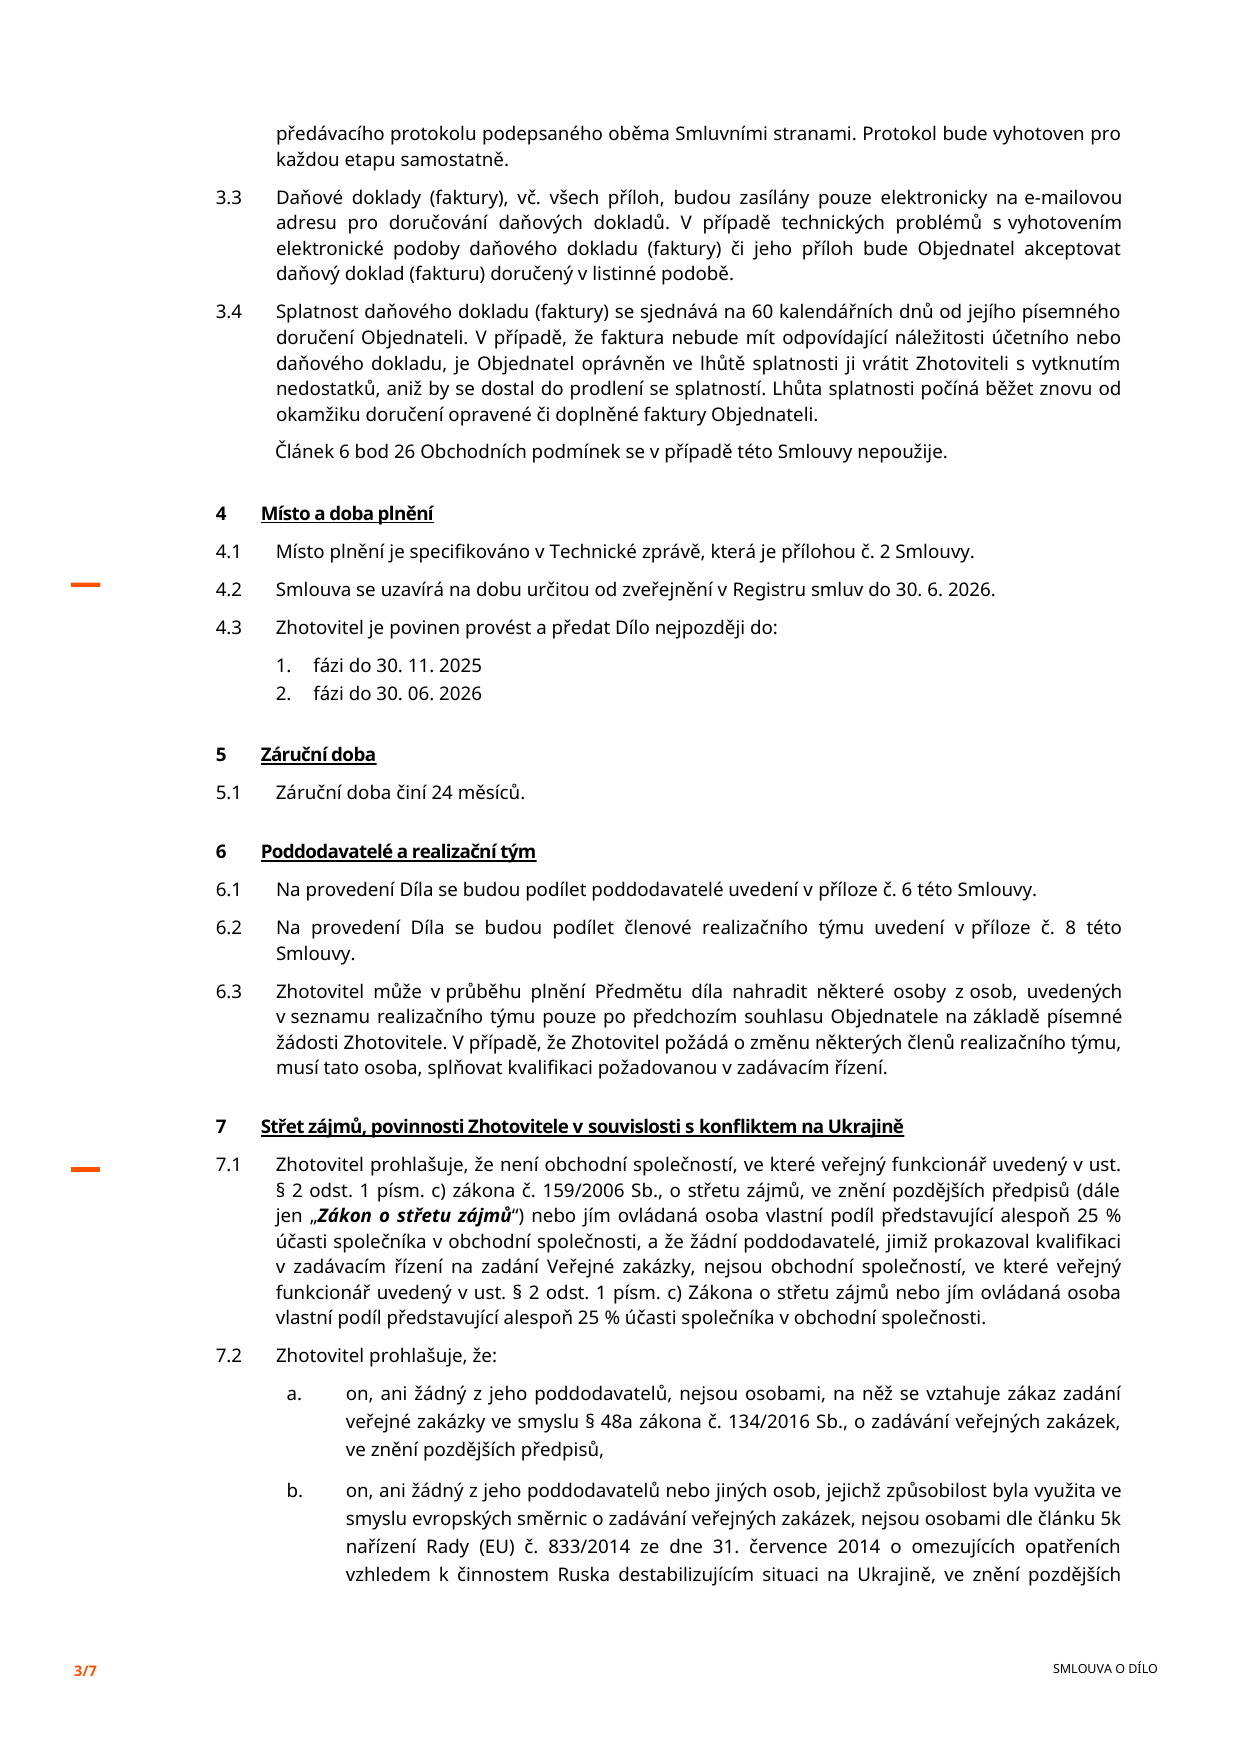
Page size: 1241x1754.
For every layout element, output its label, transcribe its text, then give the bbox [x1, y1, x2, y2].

subtitle Poddodavatelé a realizační tým [216, 838, 1122, 864]
list Článek 6 bod 26 Obchodních podmínek se v případě této Smlouvy nepoužije. [275, 439, 1122, 464]
subtitle Zhotovitel je povinen provést a předat Dílo nejpozději do: [216, 614, 1122, 640]
subtitle Na provedení Díla se budou podílet poddodavatelé uvedení v příloze č. 6 této Smlouvy. [216, 877, 1122, 902]
subtitle Střet zájmů, povinnosti Zhotovitele v souvislosti s konfliktem na Ukrajině [216, 1113, 1122, 1139]
subtitle Zhotovitel může v průběhu plnění Předmětu díla nahradit některé osoby z osob, uvedených v seznamu realizačního týmu pouze po předchozím souhlasu Objednatele na základě písemné žádosti Zhotovitele. V případě, že Zhotovitel požádá o změnu některých členů realizačního týmu, musí tato osoba, splňovat kvalifikaci požadovanou v zadávacím řízení. [216, 978, 1122, 1080]
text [286, 1477, 1122, 1587]
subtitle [216, 121, 1122, 172]
subtitle Daňové doklady (faktury), vč. všech příloh, budou zasílány pouze elektronicky na e-mailovou adresu pro doručování daňových dokladů. V případě technických problémů s vyhotovením elektronické podoby daňového dokladu (faktury) či jeho příloh bude Objednatel akceptovat daňový doklad (fakturu) doručený v listinné podobě. [216, 184, 1122, 286]
subtitle Místo plnění je specifikováno v Technické zprávě, která je přílohou č. 2 Smlouvy. [216, 538, 1122, 564]
subtitle Místo a doba plnění [216, 500, 1122, 526]
subtitle Záruční doba [216, 742, 1122, 767]
list fázi do 30. 06. 2026 [276, 680, 1122, 706]
subtitle Na provedení Díla se budou podílet členové realizačního týmu uvedení v příloze č. 8 této Smlouvy. [216, 914, 1122, 966]
subtitle Smlouva se uzavírá na dobu určitou od zveřejnění v Registru smluv do 30. 6. 2026. [216, 576, 1122, 602]
text on, ani žádný z jeho poddodavatelů, nejsou osobami, na něž se vztahuje zákaz zadání veřejné zakázky ve smyslu § 48a zákona č. 134/2016 Sb., o zadávání veřejných zakázek, ve znění pozdějších předpisů, [286, 1381, 1122, 1462]
subtitle Zhotovitel prohlašuje, že není obchodní společností, ve které veřejný funkcionář uvedený v ust. § 2 odst. 1 písm. c) zákona č. 159/2006 Sb., o střetu zájmů, ve znění pozdějších předpisů (dále jen „Zákon o střetu zájmů“) nebo jím ovládaná osoba vlastní podíl představující alespoň 25 % účasti společníka v obchodní společnosti, a že žádní poddodavatelé, jimiž prokazoval kvalifikaci v zadávacím řízení na zadání Veřejné zakázky, nejsou obchodní společností, ve které veřejný funkcionář uvedený v ust. § 2 odst. 1 písm. c) Zákona o střetu zájmů nebo jím ovládaná osoba vlastní podíl představující alespoň 25 % účasti společníka v obchodní společnosti. [216, 1152, 1122, 1330]
subtitle Záruční doba činí 24 měsíců. [216, 780, 1122, 805]
list fázi do 30. 11. 2025 [276, 652, 1122, 678]
subtitle Zhotovitel prohlašuje, že: [216, 1343, 1122, 1368]
subtitle Splatnost daňového dokladu (faktury) se sjednává na 60 kalendářních dnů od jejího písemného doručení Objednateli. V případě, že faktura nebude mít odpovídající náležitosti účetního nebo daňového dokladu, je Objednatel oprávněn ve lhůtě splatnosti ji vrátit Zhotoviteli s vytknutím nedostatků, aniž by se dostal do prodlení se splatností. Lhůta splatnosti počíná běžet znovu od okamžiku doručení opravené či doplněné faktury Objednateli. [216, 299, 1122, 426]
